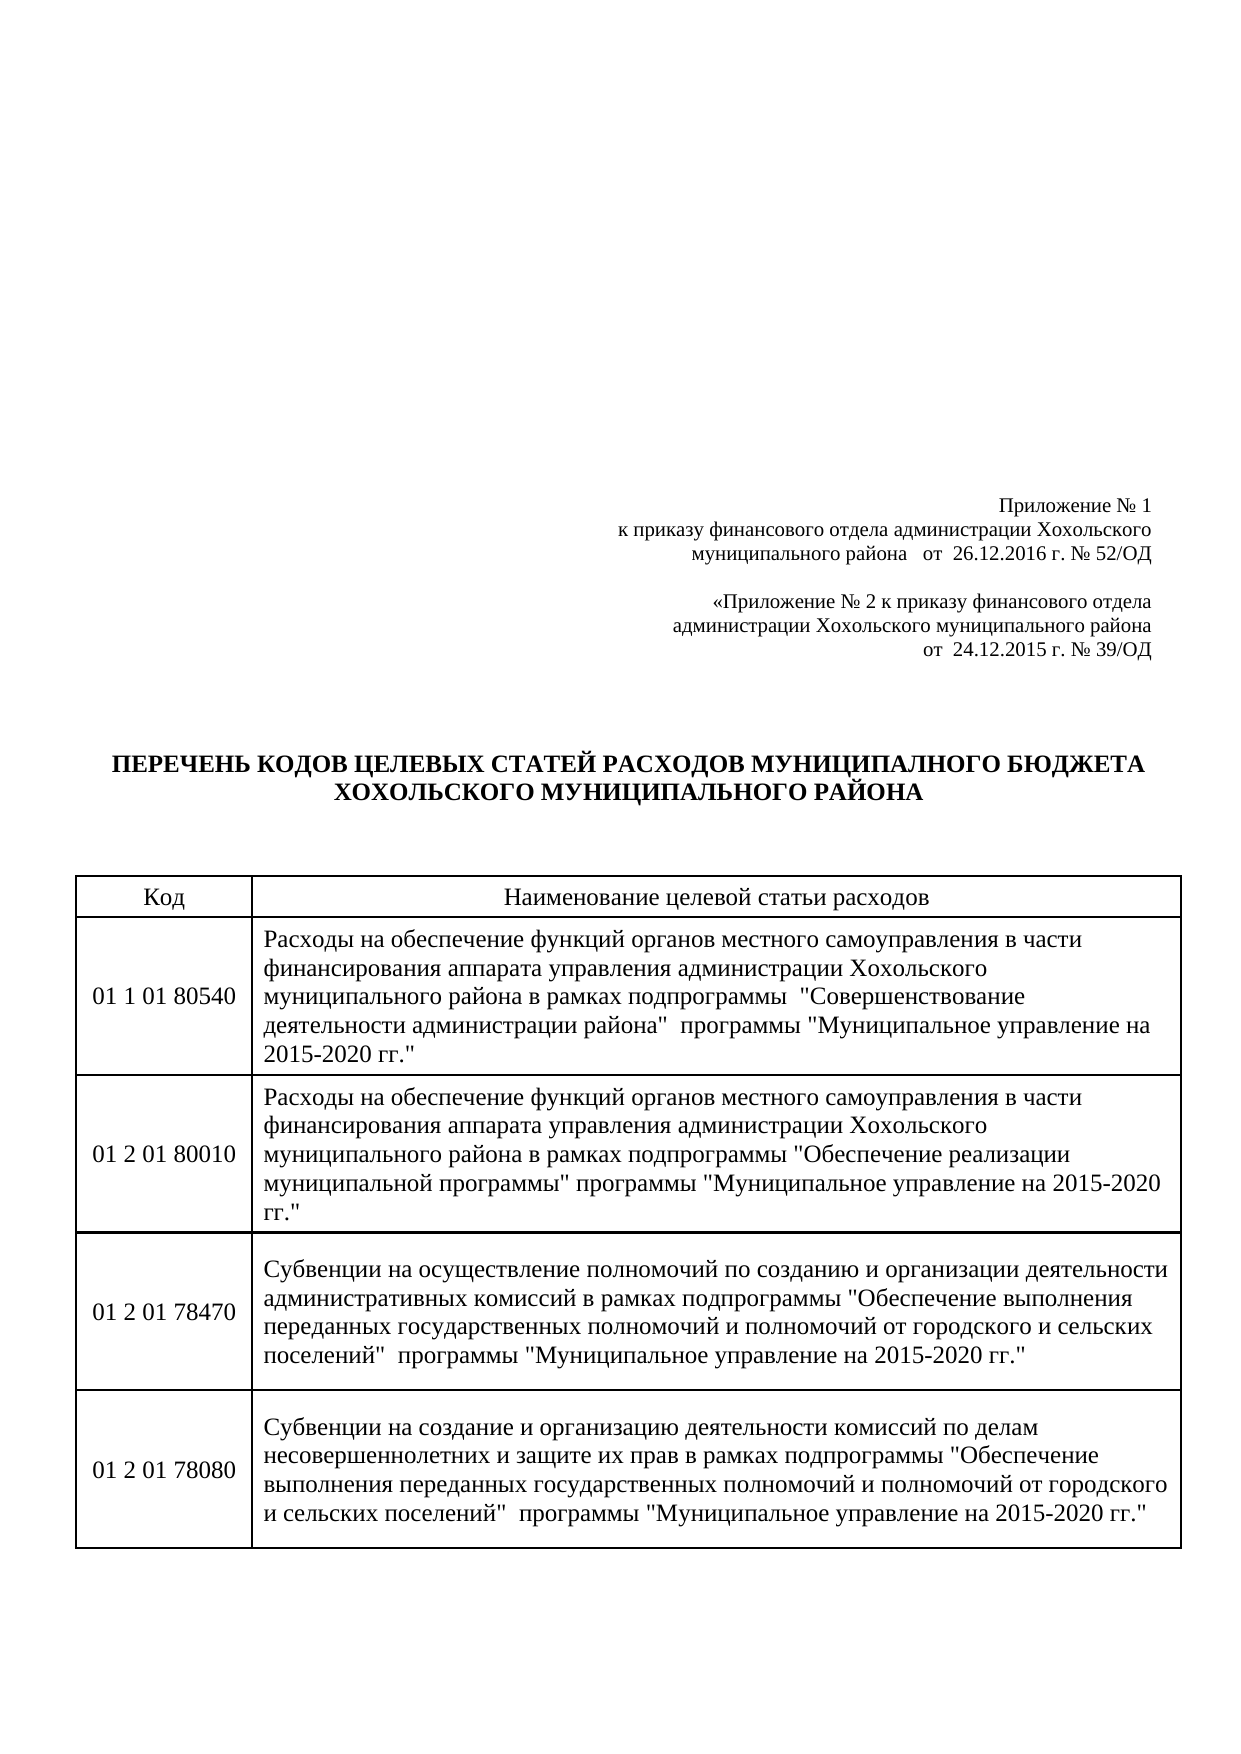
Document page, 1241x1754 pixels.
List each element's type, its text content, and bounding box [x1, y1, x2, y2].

table_cell Субвенции на осуществление полномочий по созданию и организации деятельности административных комиссий в рамках подпрограммы "Обеспечение выполнения переданных государственных полномочий и полномочий от городского и сельских поселений" программы "Муниципальное управление на 2015-2020 гг." [253, 1234, 1180, 1389]
table_cell 01 2 01 78080 [77, 1391, 251, 1547]
table_cell 01 2 01 78470 [77, 1234, 251, 1389]
table_cell Расходы на обеспечение функций органов местного самоуправления в части финансирования аппарата управления администрации Хохольского муниципального района в рамках подпрограммы "Совершенствование деятельности администрации района" программы "Муниципальное управление на 2015-2020 гг." [253, 918, 1180, 1074]
text «Приложение № 2 к приказу финансового отдела [177, 589, 1152, 613]
table_cell Субвенции на создание и организацию деятельности комиссий по делам несовершеннолетних и защите их прав в рамках подпрограммы "Обеспечение выполнения переданных государственных полномочий и полномочий от городского и сельских поселений" программы "Муниципальное управление на 2015-2020 гг." [253, 1391, 1180, 1547]
table_header ПЕРЕЧЕНЬ КОДОВ ЦЕЛЕВЫХ СТАТЕЙ РАСХОДОВ МУНИЦИПАЛНОГО БЮДЖЕТА ХОХОЛЬСКОГО МУНИЦИПАЛЬНОГО РАЙОНА [76, 680, 1181, 875]
table_cell Наименование целевой статьи расходов [253, 877, 1180, 916]
table_cell Код [77, 877, 251, 916]
text Приложение № 1 [177, 493, 1152, 517]
text муниципального района от 26.12.2016 г. № 52/ОД [177, 541, 1152, 565]
text администрации Хохольского муниципального района [177, 613, 1152, 637]
text к приказу финансового отдела администрации Хохольского [177, 517, 1152, 541]
table_cell 01 1 01 80540 [77, 918, 251, 1074]
text от 24.12.2015 г. № 39/ОД [177, 637, 1152, 661]
table_cell 01 2 01 80010 [77, 1076, 251, 1231]
